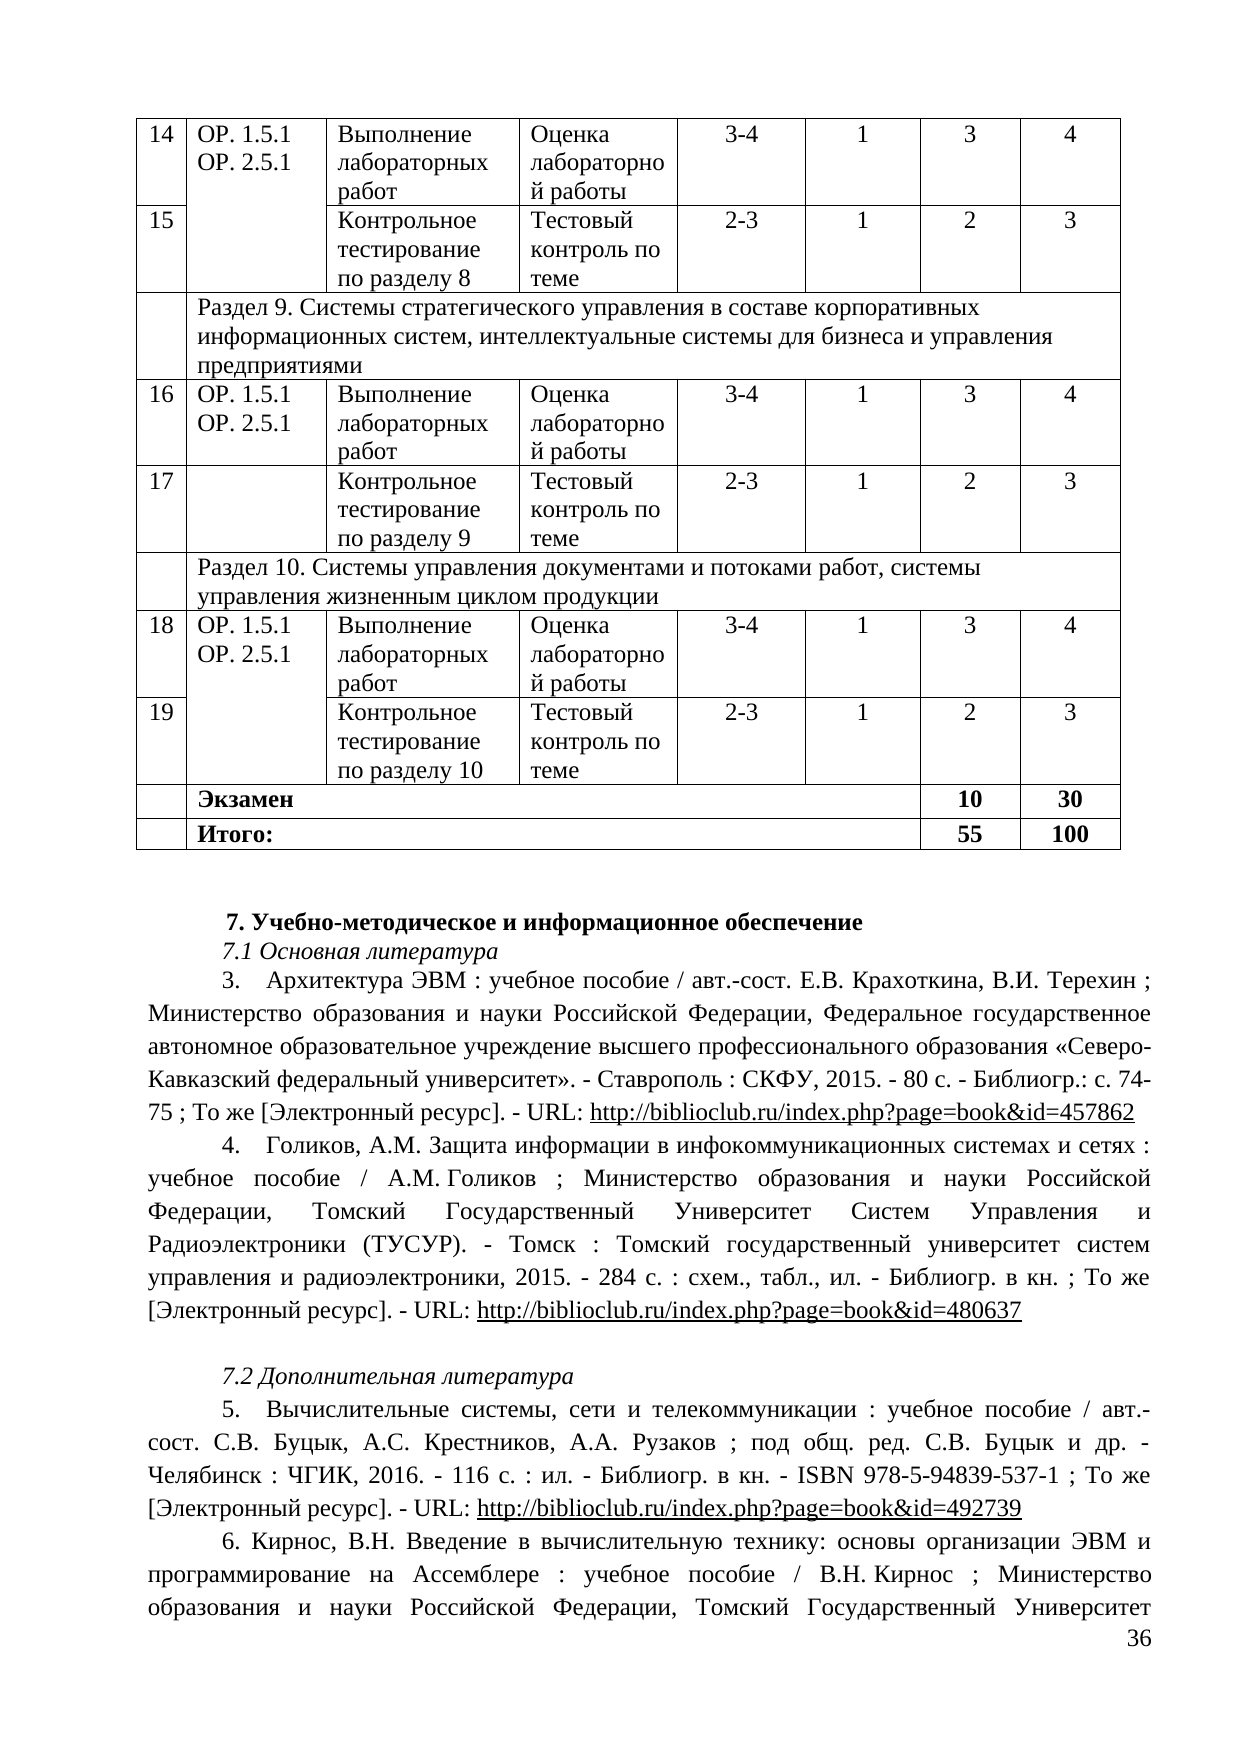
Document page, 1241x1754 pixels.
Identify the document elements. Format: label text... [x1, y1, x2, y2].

table_cell Тестовый контроль по теме [520, 466, 677, 552]
table_cell 4 [1021, 611, 1120, 697]
table_cell 2-3 [678, 698, 805, 783]
table_cell 3 [921, 611, 1020, 697]
table_cell [137, 819, 186, 849]
table_cell 3-4 [678, 380, 805, 465]
table_cell 2 [921, 698, 1020, 783]
table_cell Оценка лабораторной работы [520, 119, 677, 205]
table_cell 14 [137, 119, 186, 205]
table_cell 16 [137, 380, 186, 465]
table_cell 15 [137, 206, 186, 292]
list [148, 1526, 1152, 1621]
table_cell Тестовый контроль по теме [520, 206, 677, 292]
table_cell Экзамен [187, 785, 920, 818]
table_cell [137, 785, 186, 818]
table_cell 2 [921, 206, 1020, 292]
list 7.2 Дополнительная литература [148, 1361, 1152, 1390]
table_cell Итого: [187, 819, 920, 849]
table_cell 1 [806, 698, 920, 783]
table_cell 3 [1021, 206, 1120, 292]
table_cell 3 [921, 119, 1020, 205]
table_cell ОР. 1.5.1 ОР. 2.5.1 [187, 380, 326, 465]
table_cell Выполнение лабораторных работ [327, 611, 519, 697]
table_cell 18 [137, 611, 186, 697]
table_cell 3 [1021, 466, 1120, 552]
table_cell 3-4 [678, 611, 805, 697]
table_cell 100 [1021, 819, 1120, 849]
table_cell 17 [137, 466, 186, 552]
table_cell 2 [921, 466, 1020, 552]
table_cell 19 [137, 698, 186, 783]
table_cell Оценка лабораторной работы [520, 380, 677, 465]
table_cell 3-4 [678, 119, 805, 205]
table_cell Контрольное тестирование по разделу 9 [327, 466, 519, 552]
table_cell 2-3 [678, 466, 805, 552]
table_cell 2-3 [678, 206, 805, 292]
table_cell Тестовый контроль по теме [520, 698, 677, 783]
table_cell Раздел 9. Системы стратегического управления в составе корпоративных информационных систем, интеллектуальные системы для бизнеса и управления предприятиями [187, 293, 1120, 378]
table_cell Выполнение лабораторных работ [327, 119, 519, 205]
list Голиков, А.М. Защита информации в инфокоммуникационных системах и сетях : учебное пособие / А.М. Голиков ; Министерство образования и науки Российской Федерации, Томский Государственный Университет Систем Управления и Радиоэлектроники (ТУСУР). - Томск : Томский государственный университет систем управления и радиоэлектроники, 2015. - 284 с. : схем., табл., ил. - Библиогр. в кн. ; То же [Электронный ресурс]. - URL: http://biblioclub.ru/index.php?page=book&id=480637 [148, 1130, 1152, 1324]
table_cell ОР. 1.5.1 ОР. 2.5.1 [187, 611, 326, 783]
table_cell Оценка лабораторной работы [520, 611, 677, 697]
table_cell 55 [921, 819, 1020, 849]
table_cell 4 [1021, 380, 1120, 465]
table_cell 1 [806, 119, 920, 205]
table_cell Контрольное тестирование по разделу 10 [327, 698, 519, 783]
table_cell [137, 553, 186, 610]
table_cell Выполнение лабораторных работ [327, 380, 519, 465]
table_cell Контрольное тестирование по разделу 8 [327, 206, 519, 292]
list Архитектура ЭВМ : учебное пособие / авт.-сост. Е.В. Крахоткина, В.И. Терехин ; Министерство образования и науки Российской Федерации, Федеральное государственное автономное образовательное учреждение высшего профессионального образования «Северо-Кавказский федеральный университет». - Ставрополь : СКФУ, 2015. - 80 с. - Библиогр.: с. 74-75 ; То же [Электронный ресурс]. - URL: http://biblioclub.ru/index.php?page=book&id=457862 [148, 965, 1152, 1126]
text 7. Учебно-методическое и информационное обеспечение [152, 907, 1152, 936]
table_cell 10 [921, 785, 1020, 818]
table_cell 4 [1021, 119, 1120, 205]
table_cell Раздел 10. Системы управления документами и потоками работ, системы управления жизненным циклом продукции [187, 553, 1120, 610]
table_cell 30 [1021, 785, 1120, 818]
list Вычислительные системы, сети и телекоммуникации : учебное пособие / авт.-сост. С.В. Буцык, А.С. Крестников, А.А. Рузаков ; под общ. ред. С.В. Буцык и др. - Челябинск : ЧГИК, 2016. - 116 с. : ил. - Библиогр. в кн. - ISBN 978-5-94839-537-1 ; То же [Электронный ресурс]. - URL: http://biblioclub.ru/index.php?page=book&id=492739 [148, 1394, 1152, 1522]
table_cell 1 [806, 611, 920, 697]
table_cell 1 [806, 380, 920, 465]
table_cell [137, 293, 186, 378]
table_cell 1 [806, 466, 920, 552]
table_cell 1 [806, 206, 920, 292]
text 7.1 Основная литература [148, 936, 1152, 965]
table_cell ОР. 1.5.1 ОР. 2.5.1 [187, 119, 326, 292]
table_cell 3 [921, 380, 1020, 465]
table_cell 3 [1021, 698, 1120, 783]
